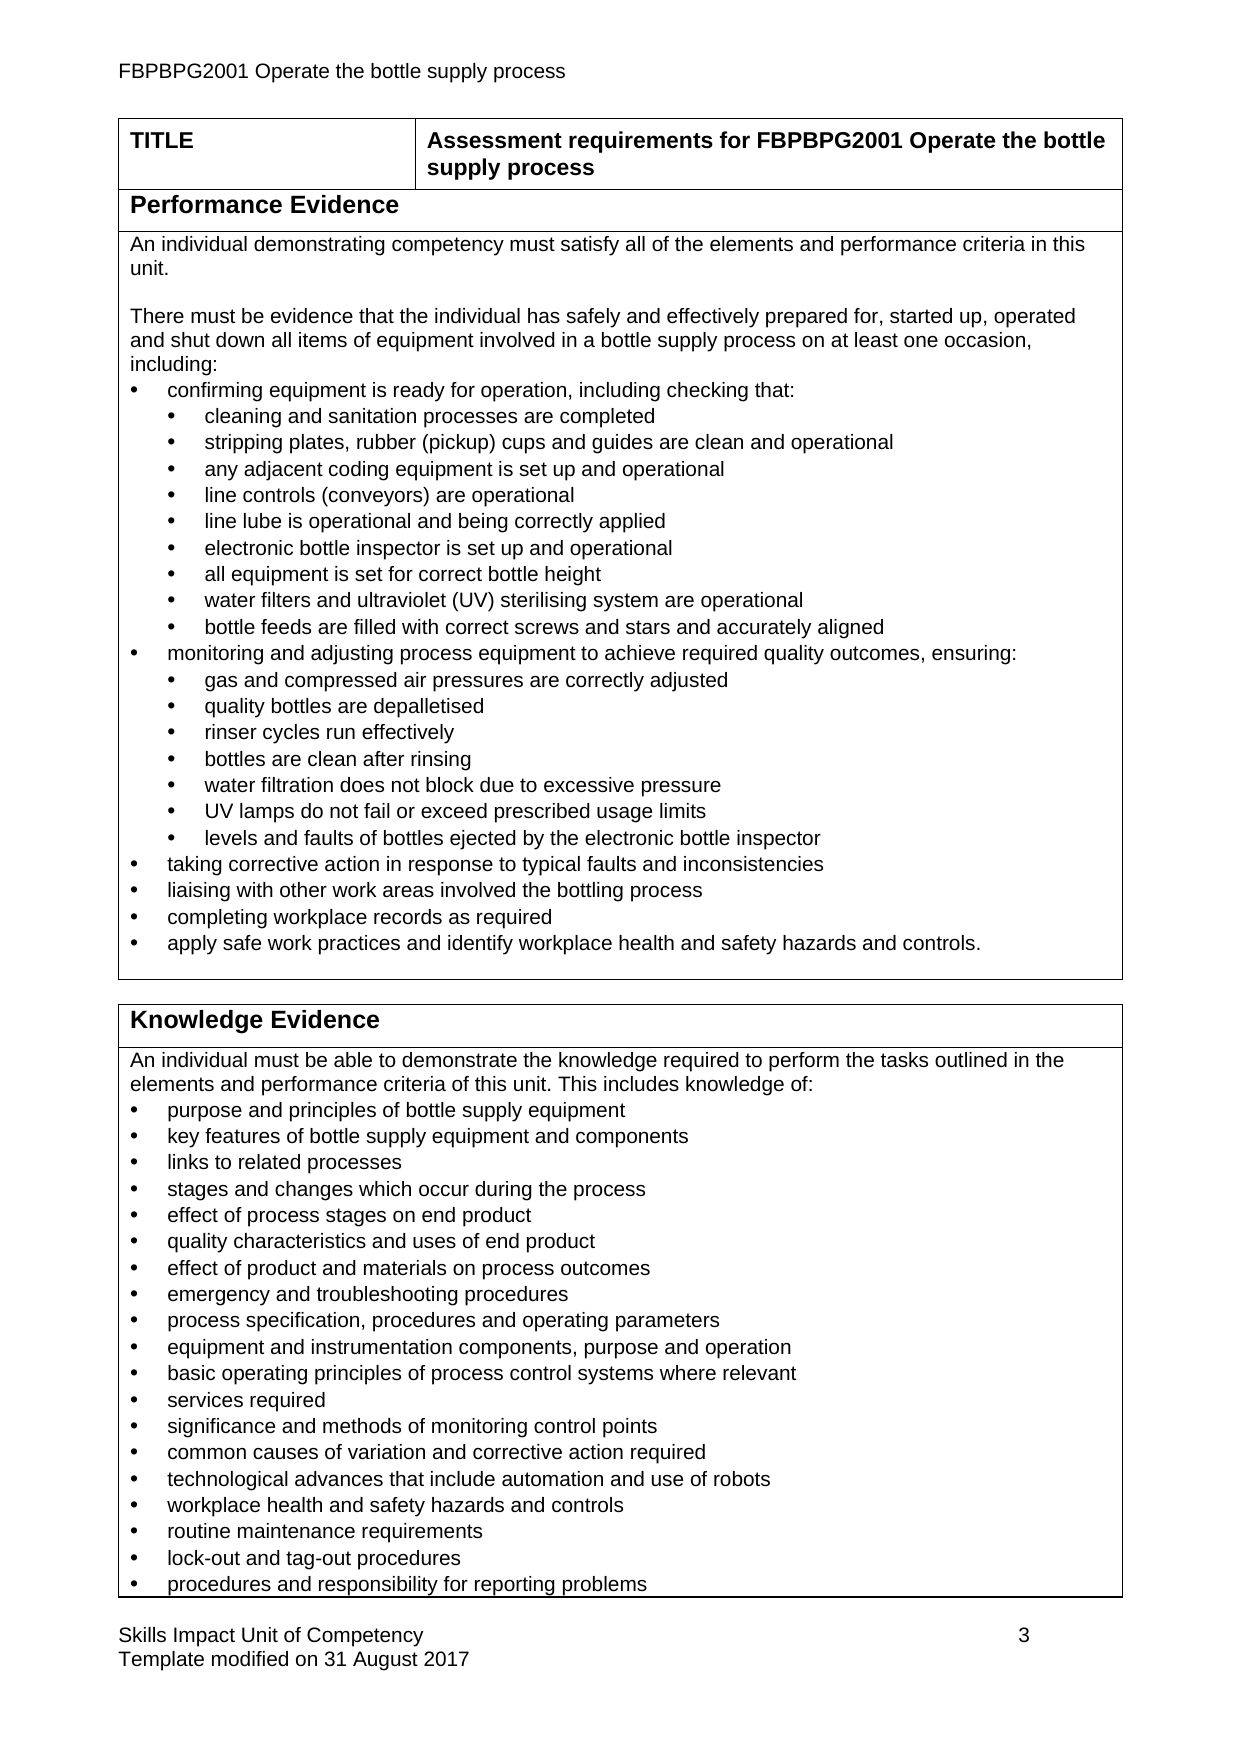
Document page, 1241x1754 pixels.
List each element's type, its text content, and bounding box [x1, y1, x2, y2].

table_cell Performance Evidence [119, 190, 1122, 231]
table_cell An individual demonstrating competency must satisfy all of the elements and performance criteria in this unit. There must be evidence that the individual has safely and effectively prepared for, started up, operated and shut down all items of equipment involved in a bottle supply process on at least one occasion, including: confirming equipment is ready for operation, including checking that: cleaning and sanitation processes are completed stripping plates, rubber (pickup) cups and guides are clean and operational any adjacent coding equipment is set up and operational line controls (conveyors) are operational line lube is operational and being correctly applied electronic bottle inspector is set up and operational all equipment is set for correct bottle height water filters and ultraviolet (UV) sterilising system are operational bottle feeds are filled with correct screws and stars and accurately aligned monitoring and adjusting process equipment to achieve required quality outcomes, ensuring: gas and compressed air pressures are correctly adjusted quality bottles are depalletised rinser cycles run effectively bottles are clean after rinsing water filtration does not block due to excessive pressure UV lamps do not fail or exceed prescribed usage limits levels and faults of bottles ejected by the electronic bottle inspector taking corrective action in response to typical faults and inconsistencies liaising with other work areas involved the bottling process completing workplace records as required apply safe work practices and identify workplace health and safety hazards and controls. [119, 232, 1122, 979]
table_header TITLE [119, 119, 415, 188]
table_header Assessment requirements for FBPBPG2001 Operate the bottle supply process [416, 119, 1122, 188]
table_header Knowledge Evidence [119, 1005, 1122, 1047]
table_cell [119, 1048, 1122, 1596]
